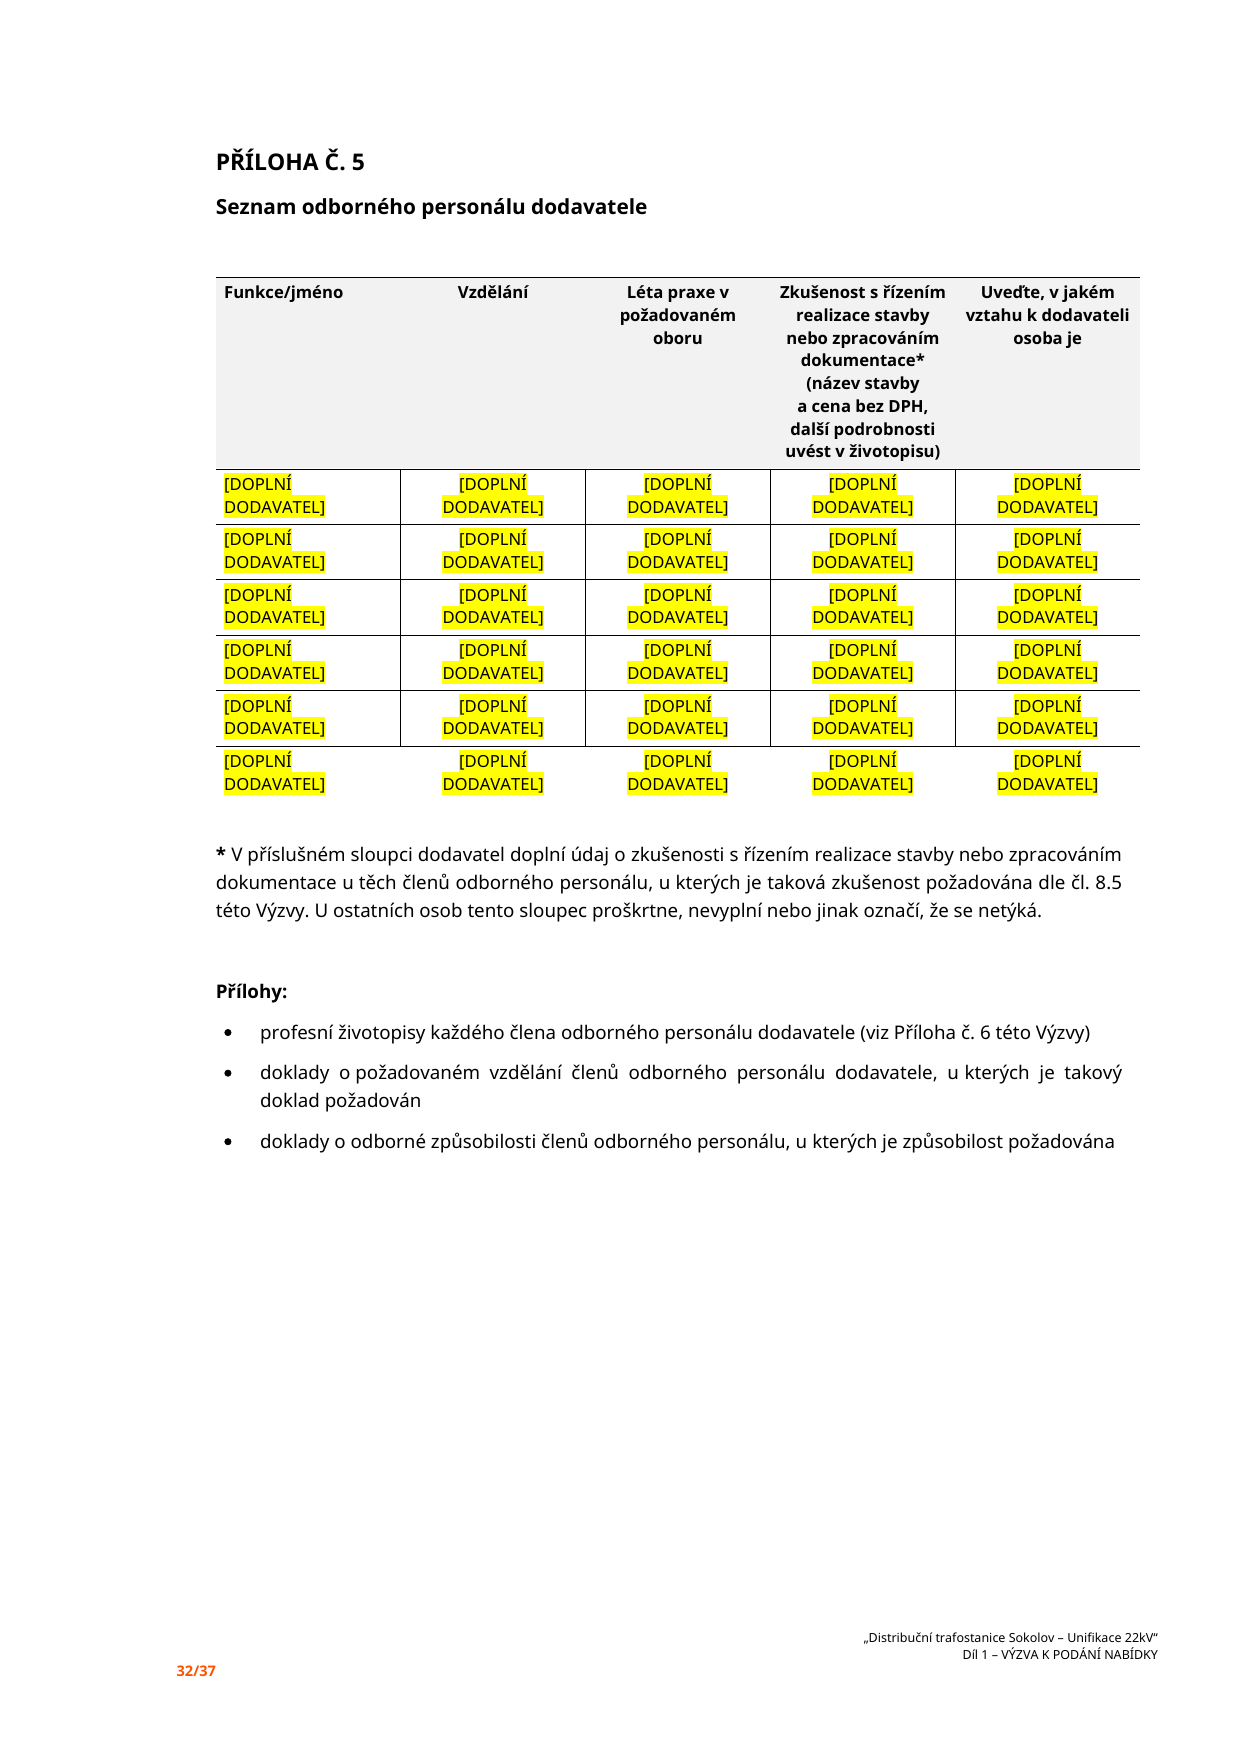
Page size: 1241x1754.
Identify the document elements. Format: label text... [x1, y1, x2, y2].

text * V příslušném sloupci dodavatel doplní údaj o zkušenosti s řízením realizace stavby nebo zpracováním dokumentace u těch členů odborného personálu, u kterých je taková zkušenost požadována dle čl. 8.5 této Výzvy. U ostatních osob tento sloupec proškrtne, nevyplní nebo jinak označí, že se netýká. [216, 841, 1122, 923]
table_cell [DOPLNÍ DODAVATEL] [956, 691, 1140, 746]
table_header Zkušenost s řízením realizace stavby nebo zpracováním dokumentace* (název stavby a cena bez DPH, další podrobnosti uvést v životopisu) [770, 278, 955, 468]
table_cell [DOPLNÍ DODAVATEL] [586, 691, 770, 746]
table_cell [DOPLNÍ DODAVATEL] [770, 747, 955, 801]
text Přílohy: [216, 978, 1122, 1004]
table_cell [DOPLNÍ DODAVATEL] [216, 636, 400, 690]
table_cell [DOPLNÍ DODAVATEL] [771, 580, 955, 635]
table_cell [DOPLNÍ DODAVATEL] [586, 636, 770, 690]
table_cell [DOPLNÍ DODAVATEL] [955, 747, 1140, 801]
table_cell [DOPLNÍ DODAVATEL] [586, 525, 770, 579]
table_header Vzdělání [400, 278, 585, 468]
table_cell [DOPLNÍ DODAVATEL] [585, 747, 770, 801]
table_cell [DOPLNÍ DODAVATEL] [771, 525, 955, 579]
table_header Uveďte, v jakém vztahu k dodavateli osoba je [955, 278, 1140, 468]
table_cell [DOPLNÍ DODAVATEL] [400, 747, 585, 801]
text Příloha č. 5 [216, 146, 1122, 177]
table_header Funkce/jméno [216, 278, 400, 468]
table_cell [DOPLNÍ DODAVATEL] [216, 691, 400, 746]
table_cell [DOPLNÍ DODAVATEL] [216, 580, 400, 635]
table_cell [DOPLNÍ DODAVATEL] [956, 636, 1140, 690]
table_cell [DOPLNÍ DODAVATEL] [586, 580, 770, 635]
table_cell [DOPLNÍ DODAVATEL] [401, 580, 585, 635]
table_cell [DOPLNÍ DODAVATEL] [401, 470, 585, 524]
text doklady o požadovaném vzdělání členů odborného personálu dodavatele, u kterých je takový doklad požadován [224, 1059, 1122, 1113]
table_cell [DOPLNÍ DODAVATEL] [401, 636, 585, 690]
table_cell [DOPLNÍ DODAVATEL] [216, 525, 400, 579]
table_cell [DOPLNÍ DODAVATEL] [771, 470, 955, 524]
table_cell [DOPLNÍ DODAVATEL] [586, 470, 770, 524]
table_cell [DOPLNÍ DODAVATEL] [956, 580, 1140, 635]
table_cell [DOPLNÍ DODAVATEL] [401, 691, 585, 746]
table_cell [DOPLNÍ DODAVATEL] [956, 525, 1140, 579]
table_cell [DOPLNÍ DODAVATEL] [216, 747, 400, 801]
table_cell [DOPLNÍ DODAVATEL] [771, 691, 955, 746]
table_cell [DOPLNÍ DODAVATEL] [956, 470, 1140, 524]
text doklady o odborné způsobilosti členů odborného personálu, u kterých je způsobilost požadována [224, 1128, 1122, 1154]
table_cell [DOPLNÍ DODAVATEL] [216, 470, 400, 524]
table_header Léta praxe v požadovaném oboru [585, 278, 770, 468]
text Seznam odborného personálu dodavatele [216, 192, 1122, 221]
table_cell [DOPLNÍ DODAVATEL] [401, 525, 585, 579]
table_cell [DOPLNÍ DODAVATEL] [771, 636, 955, 690]
text profesní životopisy každého člena odborného personálu dodavatele (viz Příloha č. 6 této Výzvy) [224, 1019, 1122, 1044]
